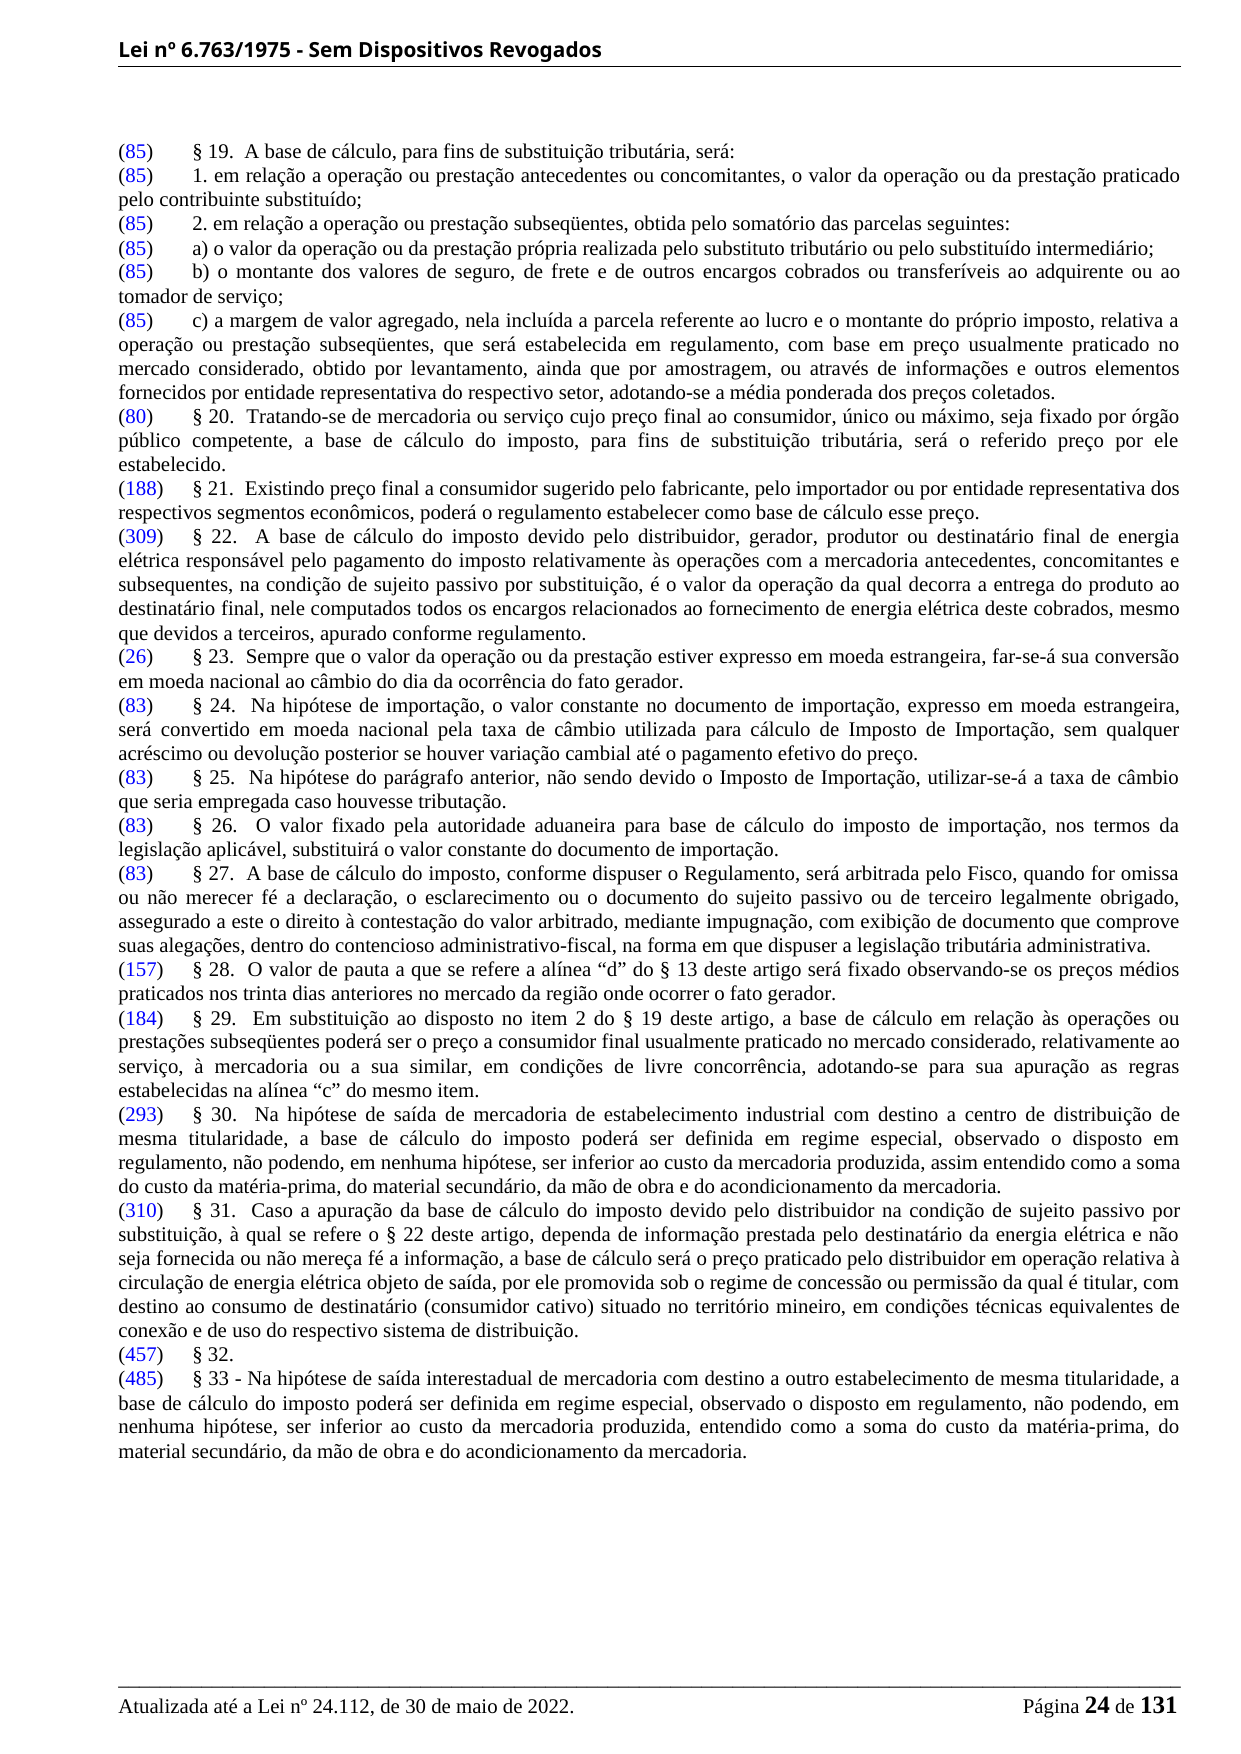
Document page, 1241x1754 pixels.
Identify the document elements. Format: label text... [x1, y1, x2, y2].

text (85) § 19. A base de cálculo, para fins de substituição tributária, será: [118, 139, 1181, 163]
text (85) c) a margem de valor agregado, nela incluída a parcela referente ao lucro e o montante do próprio imposto, relativa a operação ou prestação subseqüentes, que será estabelecida em regulamento, com base em preço usualmente praticado no mercado considerado, obtido por levantamento, ainda que por amostragem, ou através de informações e outros elementos fornecidos por entidade representativa do respectivo setor, adotando-se a média ponderada dos preços coletados. [118, 308, 1181, 404]
text (85) 1. em relação a operação ou prestação antecedentes ou concomitantes, o valor da operação ou da prestação praticado pelo contribuinte substituído; [118, 163, 1181, 211]
text (188) § 21. Existindo preço final a consumidor sugerido pelo fabricante, pelo importador ou por entidade representativa dos respectivos segmentos econômicos, poderá o regulamento estabelecer como base de cálculo esse preço. [118, 476, 1181, 524]
text (83) § 27. A base de cálculo do imposto, conforme dispuser o Regulamento, será arbitrada pelo Fisco, quando for omissa ou não merecer fé a declaração, o esclarecimento ou o documento do sujeito passivo ou de terceiro legalmente obrigado, assegurado a este o direito à contestação do valor arbitrado, mediante impugnação, com exibição de documento que comprove suas alegações, dentro do contencioso administrativo-fiscal, na forma em que dispuser a legislação tributária administrativa. [118, 861, 1181, 957]
text (157) § 28. O valor de pauta a que se refere a alínea “d” do § 13 deste artigo será fixado observando-se os preços médios praticados nos trinta dias anteriores no mercado da região onde ocorrer o fato gerador. [118, 957, 1181, 1005]
text (293) § 30. Na hipótese de saída de mercadoria de estabelecimento industrial com destino a centro de distribuição de mesma titularidade, a base de cálculo do imposto poderá ser definida em regime especial, observado o disposto em regulamento, não podendo, em nenhuma hipótese, ser inferior ao custo da mercadoria produzida, assim entendido como a soma do custo da matéria-prima, do material secundário, da mão de obra e do acondicionamento da mercadoria. [118, 1102, 1181, 1198]
text (485) § 33 - Na hipótese de saída interestadual de mercadoria com destino a outro estabelecimento de mesma titularidade, a base de cálculo do imposto poderá ser definida em regime especial, observado o disposto em regulamento, não podendo, em nenhuma hipótese, ser inferior ao custo da mercadoria produzida, entendido como a soma do custo da matéria-prima, do material secundário, da mão de obra e do acondicionamento da mercadoria. [118, 1366, 1181, 1463]
text (310) § 31. Caso a apuração da base de cálculo do imposto devido pelo distribuidor na condição de sujeito passivo por substituição, à qual se refere o § 22 deste artigo, dependa de informação prestada pelo destinatário da energia elétrica e não seja fornecida ou não mereça fé a informação, a base de cálculo será o preço praticado pelo distribuidor em operação relativa à circulação de energia elétrica objeto de saída, por ele promovida sob o regime de concessão ou permissão da qual é titular, com destino ao consumo de destinatário (consumidor cativo) situado no território mineiro, em condições técnicas equivalentes de conexão e de uso do respectivo sistema de distribuição. [118, 1198, 1181, 1342]
text (85) a) o valor da operação ou da prestação própria realizada pelo substituto tributário ou pelo substituído intermediário; [118, 235, 1181, 259]
text (85) b) o montante dos valores de seguro, de frete e de outros encargos cobrados ou transferíveis ao adquirente ou ao tomador de serviço; [118, 259, 1181, 308]
text (309) § 22. A base de cálculo do imposto devido pelo distribuidor, gerador, produtor ou destinatário final de energia elétrica responsável pelo pagamento do imposto relativamente às operações com a mercadoria antecedentes, concomitantes e subsequentes, na condição de sujeito passivo por substituição, é o valor da operação da qual decorra a entrega do produto ao destinatário final, nele computados todos os encargos relacionados ao fornecimento de energia elétrica deste cobrados, mesmo que devidos a terceiros, apurado conforme regulamento. [118, 524, 1181, 644]
text (184) § 29. Em substituição ao disposto no item 2 do § 19 deste artigo, a base de cálculo em relação às operações ou prestações subseqüentes poderá ser o preço a consumidor final usualmente praticado no mercado considerado, relativamente ao serviço, à mercadoria ou a sua similar, em condições de livre concorrência, adotando-se para sua apuração as regras estabelecidas na alínea “c” do mesmo item. [118, 1005, 1181, 1102]
text () § 20. Tratando-se de mercadoria ou serviço cujo preço final ao consumidor, único ou máximo, seja fixado por órgão público competente, a base de cálculo do imposto, para fins de substituição tributária, será o referido preço por ele estabelecido. [118, 404, 1181, 476]
text (83) § 26. O valor fixado pela autoridade aduaneira para base de cálculo do imposto de importação, nos termos da legislação aplicável, substituirá o valor constante do documento de importação. [118, 813, 1181, 861]
text (457) § 32. [118, 1342, 1181, 1366]
text (26) § 23. Sempre que o valor da operação ou da prestação estiver expresso em moeda estrangeira, far-se-á sua conversão em moeda nacional ao câmbio do dia da ocorrência do fato gerador. [118, 644, 1181, 693]
text (85) 2. em relação a operação ou prestação subseqüentes, obtida pelo somatório das parcelas seguintes: [118, 211, 1181, 235]
text (83) § 25. Na hipótese do parágrafo anterior, não sendo devido o Imposto de Importação, utilizar-se-á a taxa de câmbio que seria empregada caso houvesse tributação. [118, 765, 1181, 813]
text (83) § 24. Na hipótese de importação, o valor constante no documento de importação, expresso em moeda estrangeira, será convertido em moeda nacional pela taxa de câmbio utilizada para cálculo de Imposto de Importação, sem qualquer acréscimo ou devolução posterior se houver variação cambial até o pagamento efetivo do preço. [118, 693, 1181, 765]
